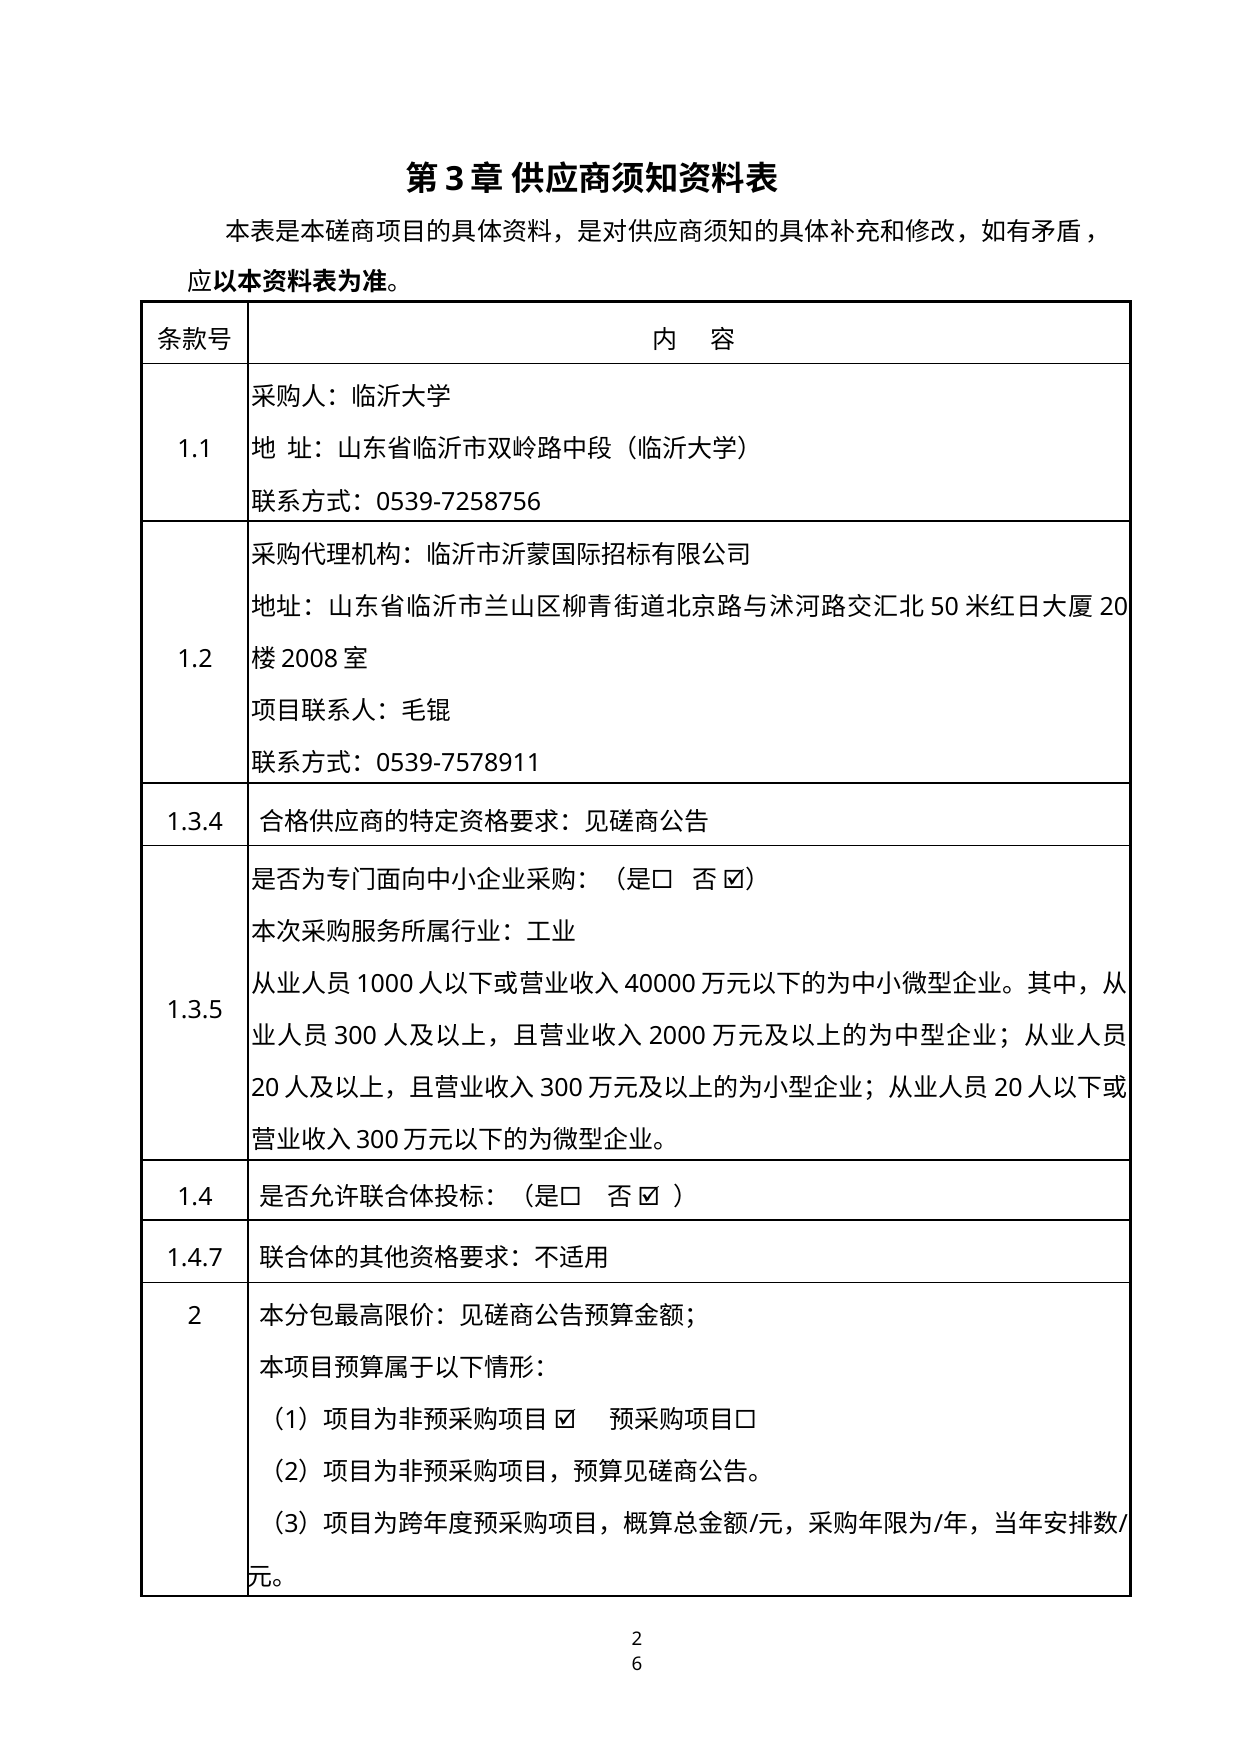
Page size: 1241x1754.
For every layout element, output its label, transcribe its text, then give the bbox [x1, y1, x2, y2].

table_cell 合格供应商的特定资格要求：见磋商公告 [249, 784, 1129, 845]
table_cell 1.3.5 [143, 846, 247, 1159]
table_cell 1.2 [143, 522, 247, 782]
table_header 条款号 [143, 303, 247, 362]
table_cell 采购代理机构：临沂市沂蒙国际招标有限公司 地址：山东省临沂市兰山区柳青街道北京路与沭河路交汇北50米红日大厦20楼2008室 项目联系人：毛锟 联系方式：0539-7578911 [249, 522, 1129, 782]
text 本表是本磋商项目的具体资料，是对供应商须知的具体补充和修改，如有矛盾，应以本资料表为准。 [187, 200, 1085, 300]
table_cell 采购人：临沂大学 地 址：山东省临沂市双岭路中段（临沂大学） 联系方式：0539-7258756 [249, 364, 1129, 520]
table_cell 联合体的其他资格要求：不适用 [249, 1221, 1129, 1281]
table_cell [249, 1283, 1129, 1595]
table_cell 是否允许联合体投标：（是 否 ） [249, 1161, 1129, 1219]
subtitle 第3章 供应商须知资料表 [187, 150, 1085, 200]
table_cell 2 [143, 1283, 247, 1595]
table_cell 是否为专门面向中小企业采购：（是 否） 本次采购服务所属行业：工业 从业人员1000人以下或营业收入40000万元以下的为中小微型企业。其中，从业人员300人及以上，且营业收入2000万元及以上的为中型企业；从业人员20人及以上，且营业收入300万元及以上的为小型企业；从业人员20人以下或营业收入300万元以下的为微型企业。 [249, 846, 1129, 1159]
table_cell 1.1 [143, 364, 247, 520]
table_cell 1.3.4 [143, 784, 247, 845]
table_header 内 容 [249, 303, 1129, 362]
table_cell 1.4.7 [143, 1221, 247, 1281]
table_cell 1.4 [143, 1161, 247, 1219]
